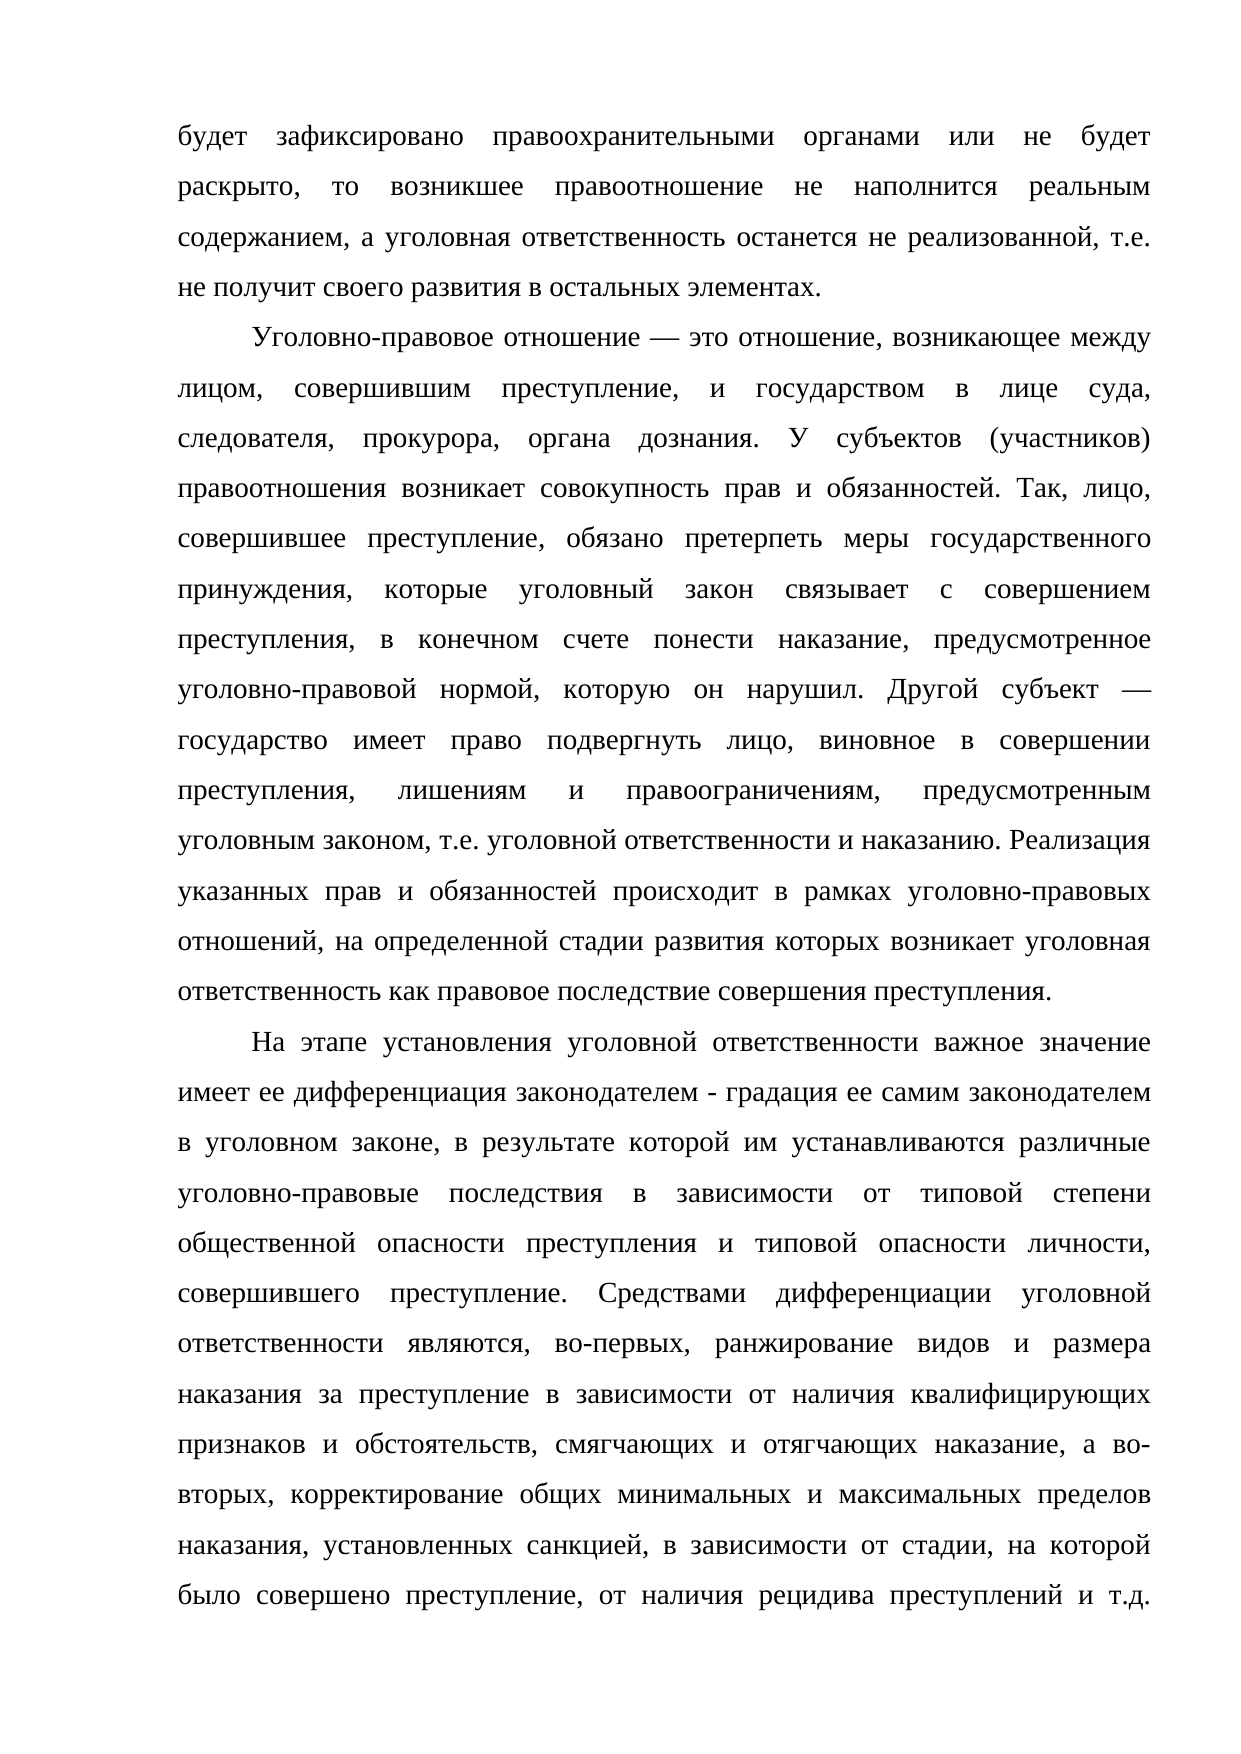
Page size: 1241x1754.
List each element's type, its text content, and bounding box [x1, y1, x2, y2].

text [177, 1024, 1152, 1611]
text Уголовно-правовое отношение — это отношение, возникающее между лицом, совершившим преступление, и государством в лице суда, следователя, прокурора, органа дознания. У субъектов (участников) правоотношения возникает совокупность прав и обязанностей. Так, лицо, совершившее преступление, обязано претерпеть меры государственного принуждения, которые уголовный закон связывает с совершением преступления, в конечном счете понести наказание, предусмотренное уголовно-правовой нормой, которую он нарушил. Другой субъект — государство имеет право подвергнуть лицо, виновное в совершении преступления, лишениям и правоограничениям, предусмотренным уголовным законом, т.е. уголовной ответственности и наказанию. Реализация указанных прав и обязанностей происходит в рамках уголовно-правовых отношений, на определенной стадии развития которых возникает уголовная ответственность как правовое последствие совершения преступления. [177, 319, 1152, 1007]
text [177, 118, 1152, 303]
